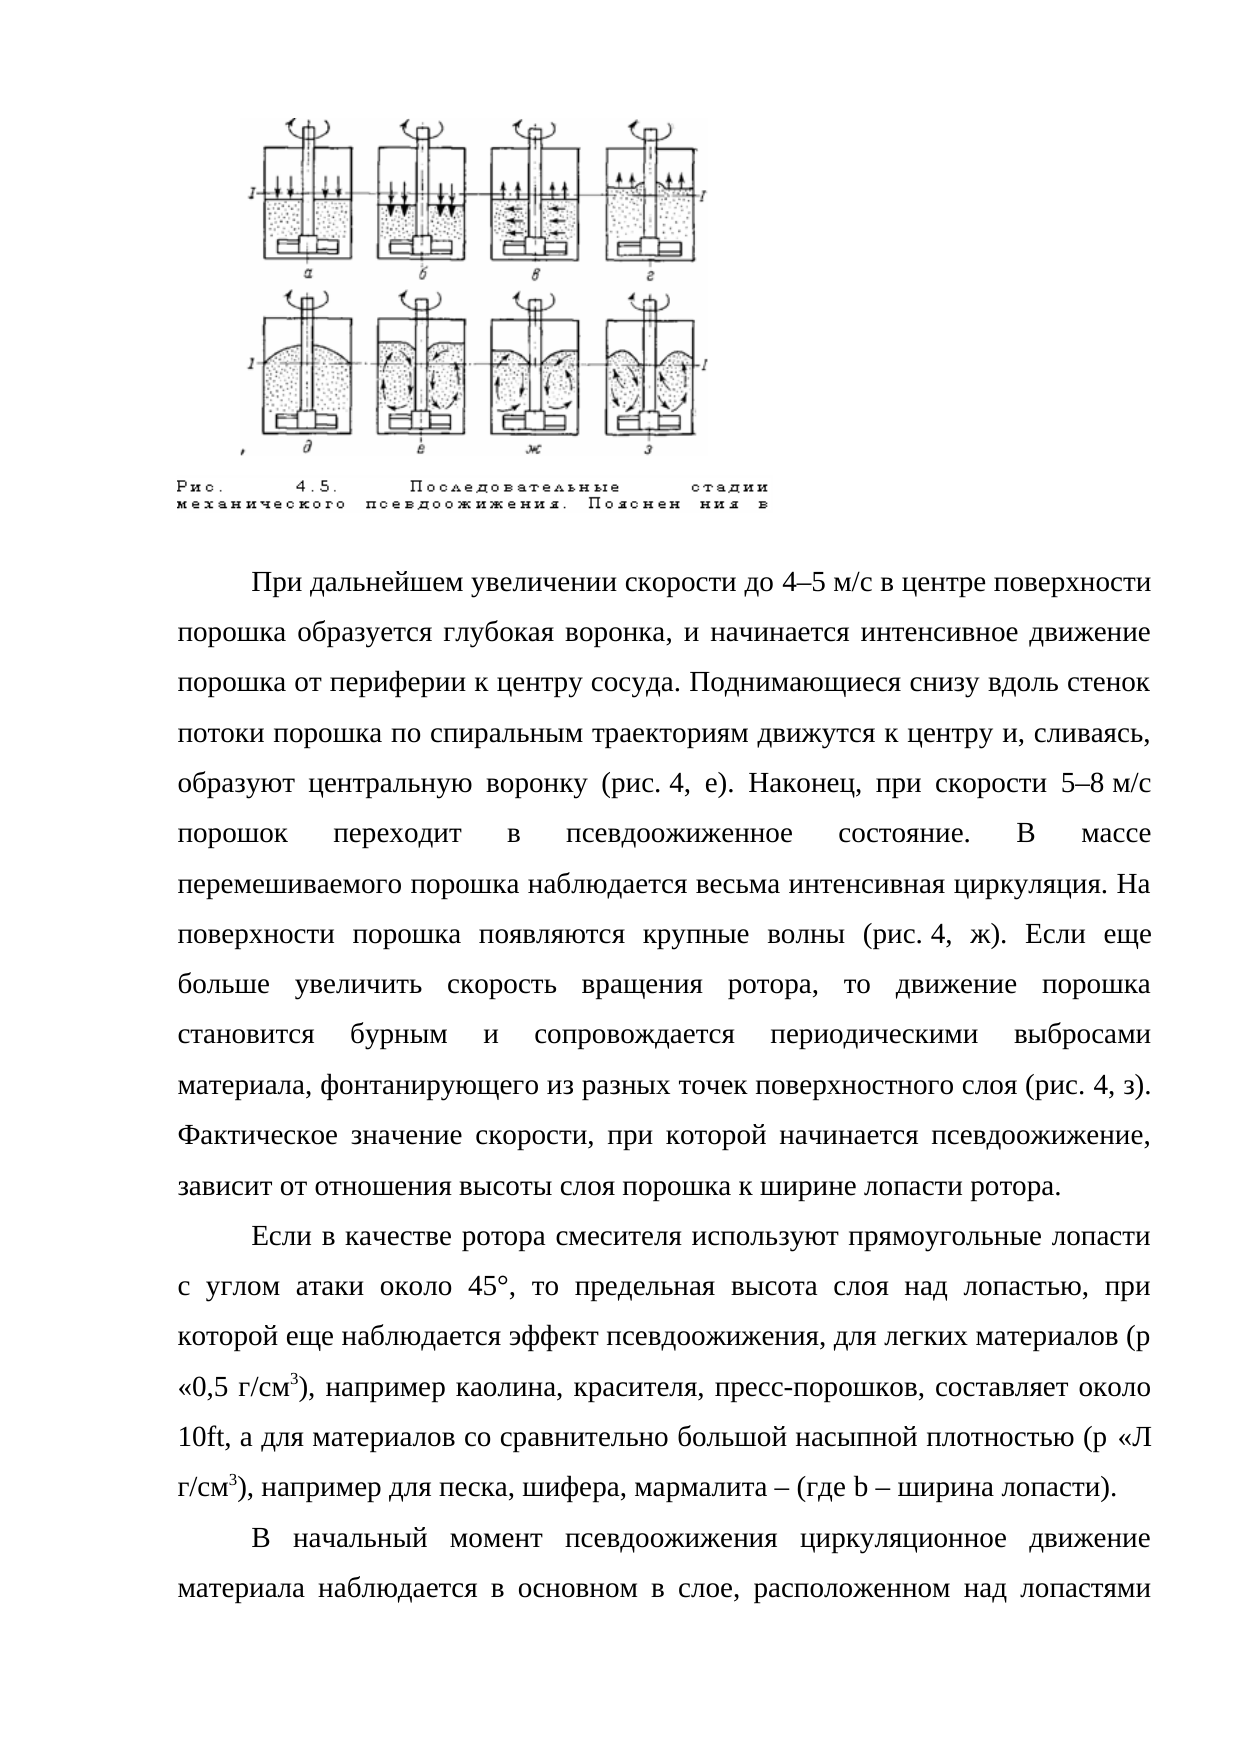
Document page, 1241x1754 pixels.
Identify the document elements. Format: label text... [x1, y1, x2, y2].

picture [177, 118, 773, 514]
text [177, 1520, 1152, 1604]
text При дальнейшем увеличении скорости до 4–5 м/с в центре поверхности порошка образуется глубокая воронка, и начинается интенсивное движение порошка от периферии к центру сосуда. Поднимающиеся снизу вдоль стенок потоки порошка по спиральным траекториям движутся к центру и, сливаясь, образуют центральную воронку (рис. 4, е). Наконец, при скорости 5–8 м/с порошок переходит в псевдоожиженное состояние. В массе перемешиваемого порошка наблюдается весьма интенсивная циркуляция. На поверхности порошка появляются крупные волны (рис. 4, ж). Если еще больше увеличить скорость вращения ротора, то движение порошка становится бурным и сопровождается периодическими выбросами материала, фонтанирующего из разных точек поверхностного слоя (рис. 4, з). Фактическое значение скорости, при которой начинается псевдоожижение, зависит от отношения высоты слоя порошка к ширине лопасти ротора. [177, 564, 1152, 1201]
text Если в качестве ротора смесителя используют прямоугольные лопасти с углом атаки около 45°, то предельная высота слоя над лопастью, при которой еще наблюдается эффект псевдоожижения, для легких материалов (р «0,5 г/см3), например каолина, красителя, пресс-порошков, составляет около 10ft, а для материалов со сравнительно большой насыпной плотностью (р «Л г/см3), например для песка, шифера, мармалита – (где b – ширина лопасти). [177, 1218, 1152, 1503]
